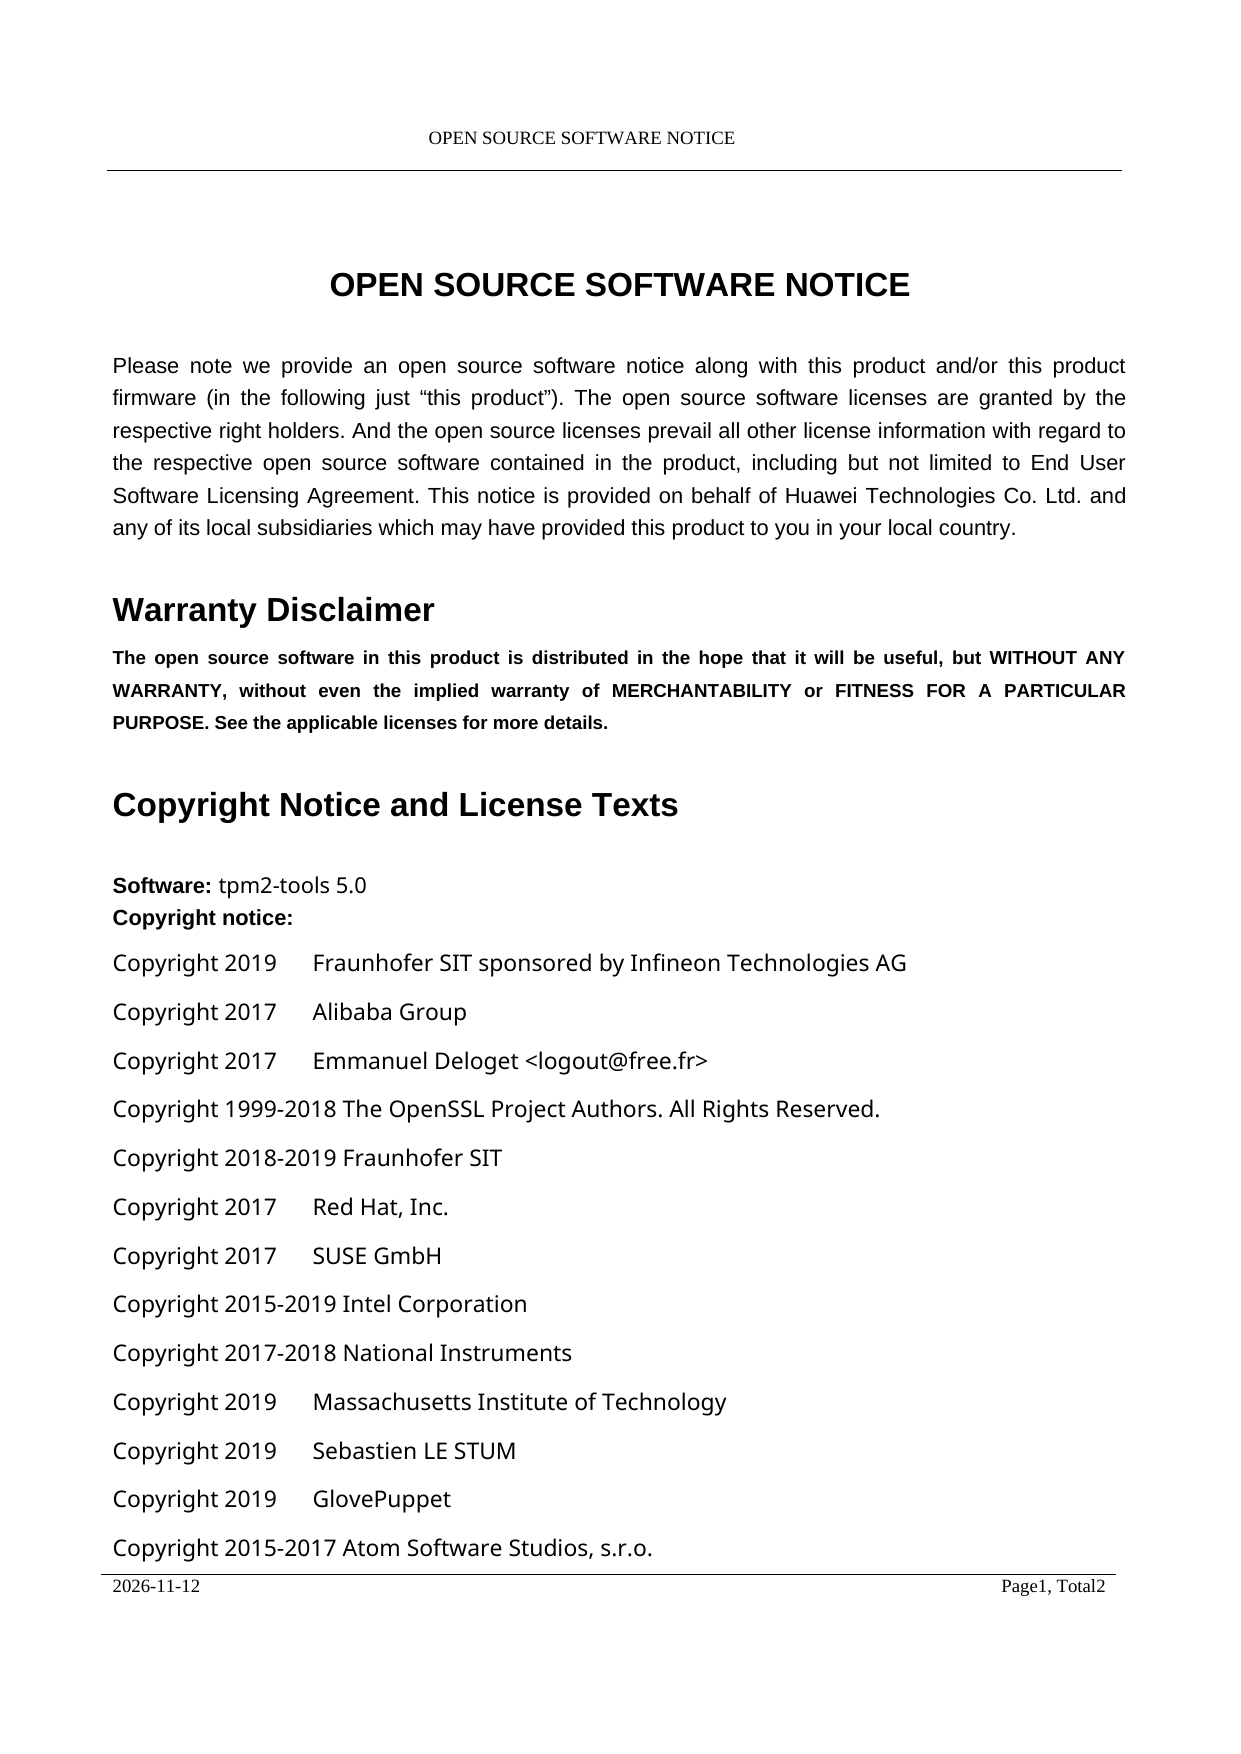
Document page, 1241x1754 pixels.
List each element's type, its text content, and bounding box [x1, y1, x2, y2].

text Please note we provide an open source software notice along with this product and/or this product firmware (in the following just “this product”). The open source software licenses are granted by the respective right holders. And the open source licenses prevail all other license information with regard to the respective open source software contained in the product, including but not limited to End User Software Licensing Agreement. This notice is provided on behalf of Huawei Technologies Co. Ltd. and any of its local subsidiaries which may have provided this product to you in your local country. [112, 349, 1128, 544]
text Copyright Notice and License Texts [112, 771, 1128, 836]
text Software: tpm2-tools 5.0 [112, 869, 1128, 901]
text Copyright 2019 Fraunhofer SIT sponsored by Infineon Technologies AG Copyright 2017 Alibaba Group Copyright 2017 Emmanuel Deloget <logout@free.fr> Copyright 1999-2018 The OpenSSL Project Authors. All Rights Reserved. Copyright 2018-2019 Fraunhofer SIT Copyright 2017 Red Hat, Inc. Copyright 2017 SUSE GmbH Copyright 2015-2019 Intel Corporation Copyright 2017-2018 National Instruments Copyright 2019 Massachusetts Institute of Technology Copyright 2019 Sebastien LE STUM Copyright 2019 GlovePuppet Copyright 2015-2017 Atom Software Studios, s.r.o. [112, 947, 1128, 1564]
text Copyright notice: [112, 901, 1128, 934]
text Warranty Disclaimer [112, 576, 1128, 641]
text The open source software in this product is distributed in the hope that it will be useful, but WITHOUT ANY WARRANTY, without even the implied warranty of MERCHANTABILITY or FITNESS FOR A PARTICULAR PURPOSE. See the applicable licenses for more details. [112, 641, 1128, 739]
text OPEN SOURCE SOFTWARE NOTICE [112, 251, 1128, 316]
